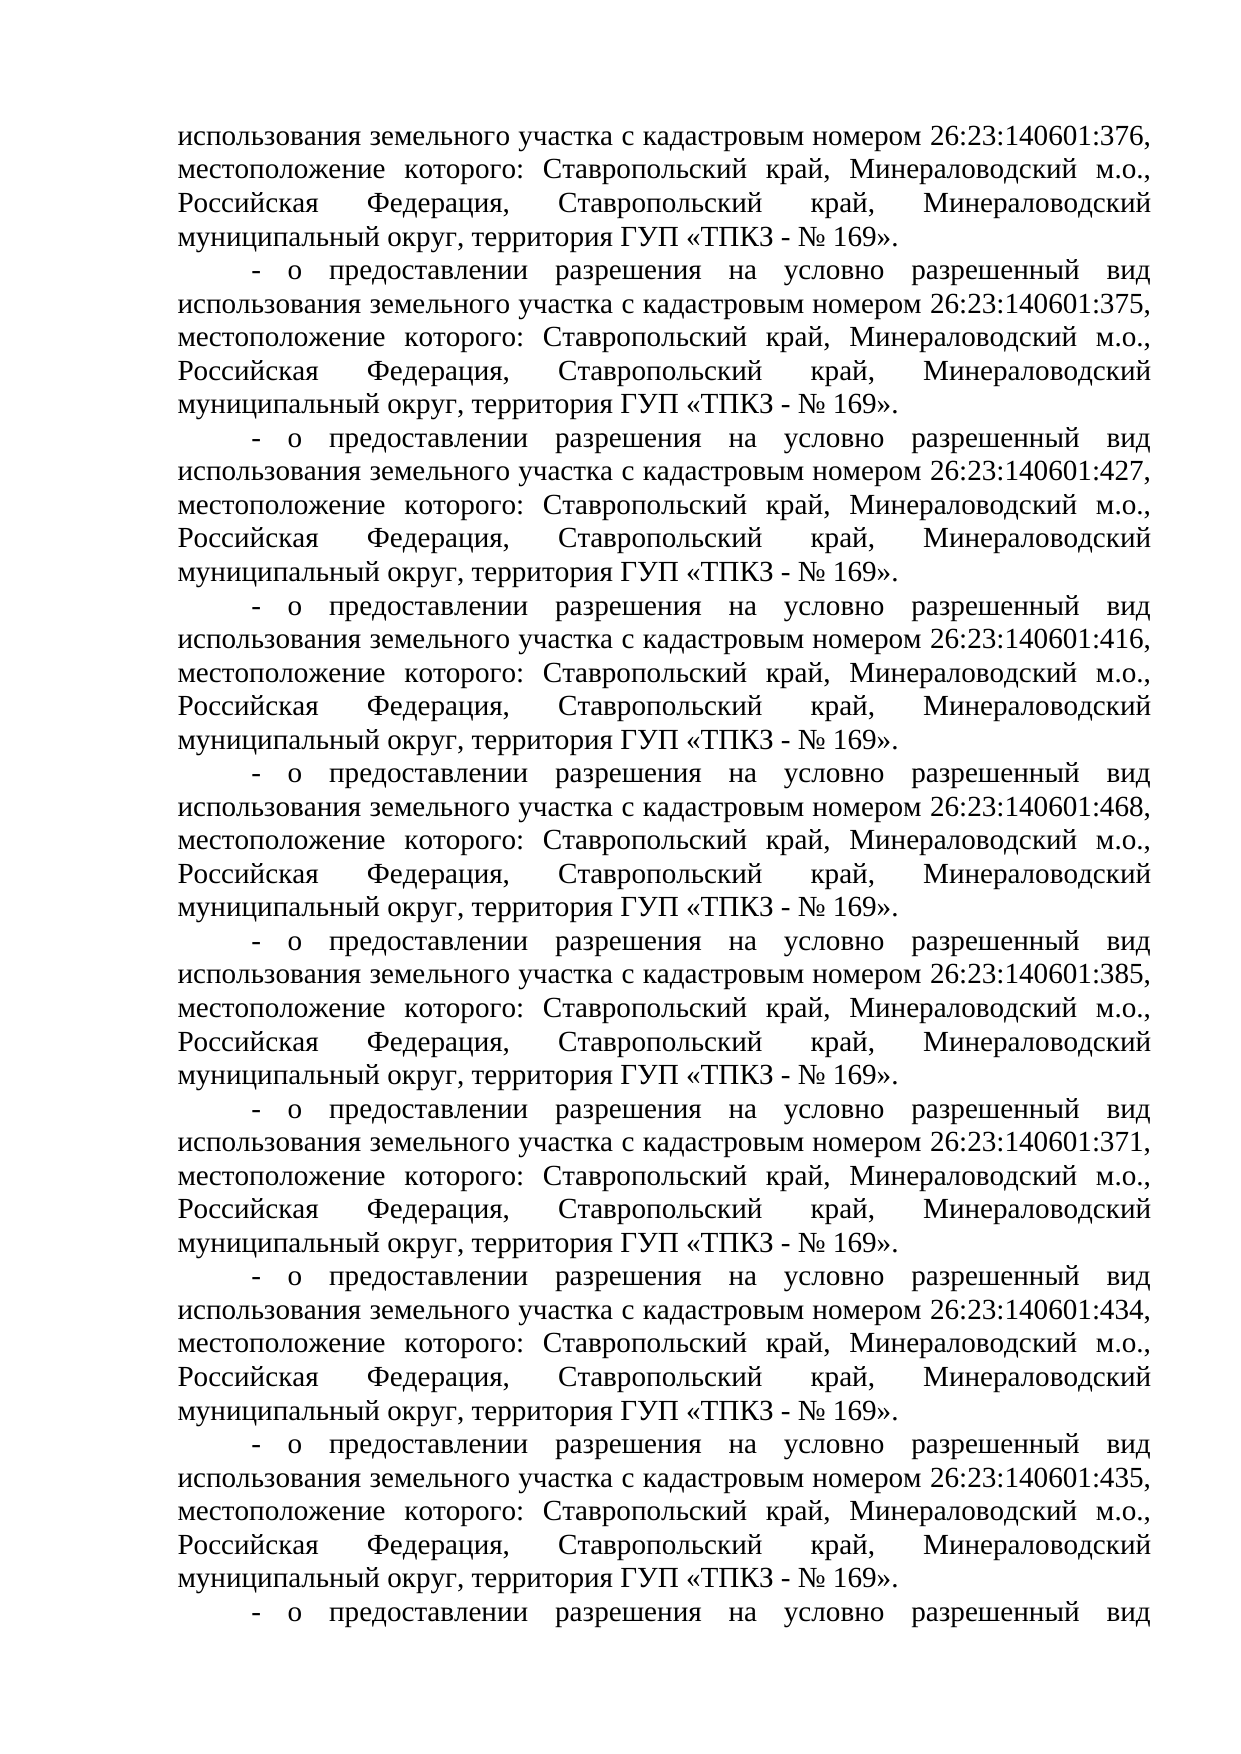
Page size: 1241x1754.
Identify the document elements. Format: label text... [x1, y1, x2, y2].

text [177, 1594, 1152, 1627]
text - о предоставлении разрешения на условно разрешенный вид использования земельного участка с кадастровым номером 26:23:140601:416, местоположение которого: Ставропольский край, Минераловодский м.о., Российская Федерация, Ставропольский край, Минераловодский муниципальный округ, территория ГУП «ТПКЗ - № 169». [177, 588, 1152, 755]
text - о предоставлении разрешения на условно разрешенный вид использования земельного участка с кадастровым номером 26:23:140601:468, местоположение которого: Ставропольский край, Минераловодский м.о., Российская Федерация, Ставропольский край, Минераловодский муниципальный округ, территория ГУП «ТПКЗ - № 169». [177, 755, 1152, 923]
text - о предоставлении разрешения на условно разрешенный вид использования земельного участка с кадастровым номером 26:23:140601:385, местоположение которого: Ставропольский край, Минераловодский м.о., Российская Федерация, Ставропольский край, Минераловодский муниципальный округ, территория ГУП «ТПКЗ - № 169». [177, 923, 1152, 1091]
text - о предоставлении разрешения на условно разрешенный вид использования земельного участка с кадастровым номером 26:23:140601:375, местоположение которого: Ставропольский край, Минераловодский м.о., Российская Федерация, Ставропольский край, Минераловодский муниципальный округ, территория ГУП «ТПКЗ - № 169». [177, 252, 1152, 420]
text - о предоставлении разрешения на условно разрешенный вид использования земельного участка с кадастровым номером 26:23:140601:434, местоположение которого: Ставропольский край, Минераловодский м.о., Российская Федерация, Ставропольский край, Минераловодский муниципальный округ, территория ГУП «ТПКЗ - № 169». [177, 1258, 1152, 1426]
text - о предоставлении разрешения на условно разрешенный вид использования земельного участка с кадастровым номером 26:23:140601:371, местоположение которого: Ставропольский край, Минераловодский м.о., Российская Федерация, Ставропольский край, Минераловодский муниципальный округ, территория ГУП «ТПКЗ - № 169». [177, 1091, 1152, 1258]
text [177, 118, 1152, 252]
text - о предоставлении разрешения на условно разрешенный вид использования земельного участка с кадастровым номером 26:23:140601:435, местоположение которого: Ставропольский край, Минераловодский м.о., Российская Федерация, Ставропольский край, Минераловодский муниципальный округ, территория ГУП «ТПКЗ - № 169». [177, 1426, 1152, 1594]
text - о предоставлении разрешения на условно разрешенный вид использования земельного участка с кадастровым номером 26:23:140601:427, местоположение которого: Ставропольский край, Минераловодский м.о., Российская Федерация, Ставропольский край, Минераловодский муниципальный округ, территория ГУП «ТПКЗ - № 169». [177, 420, 1152, 588]
